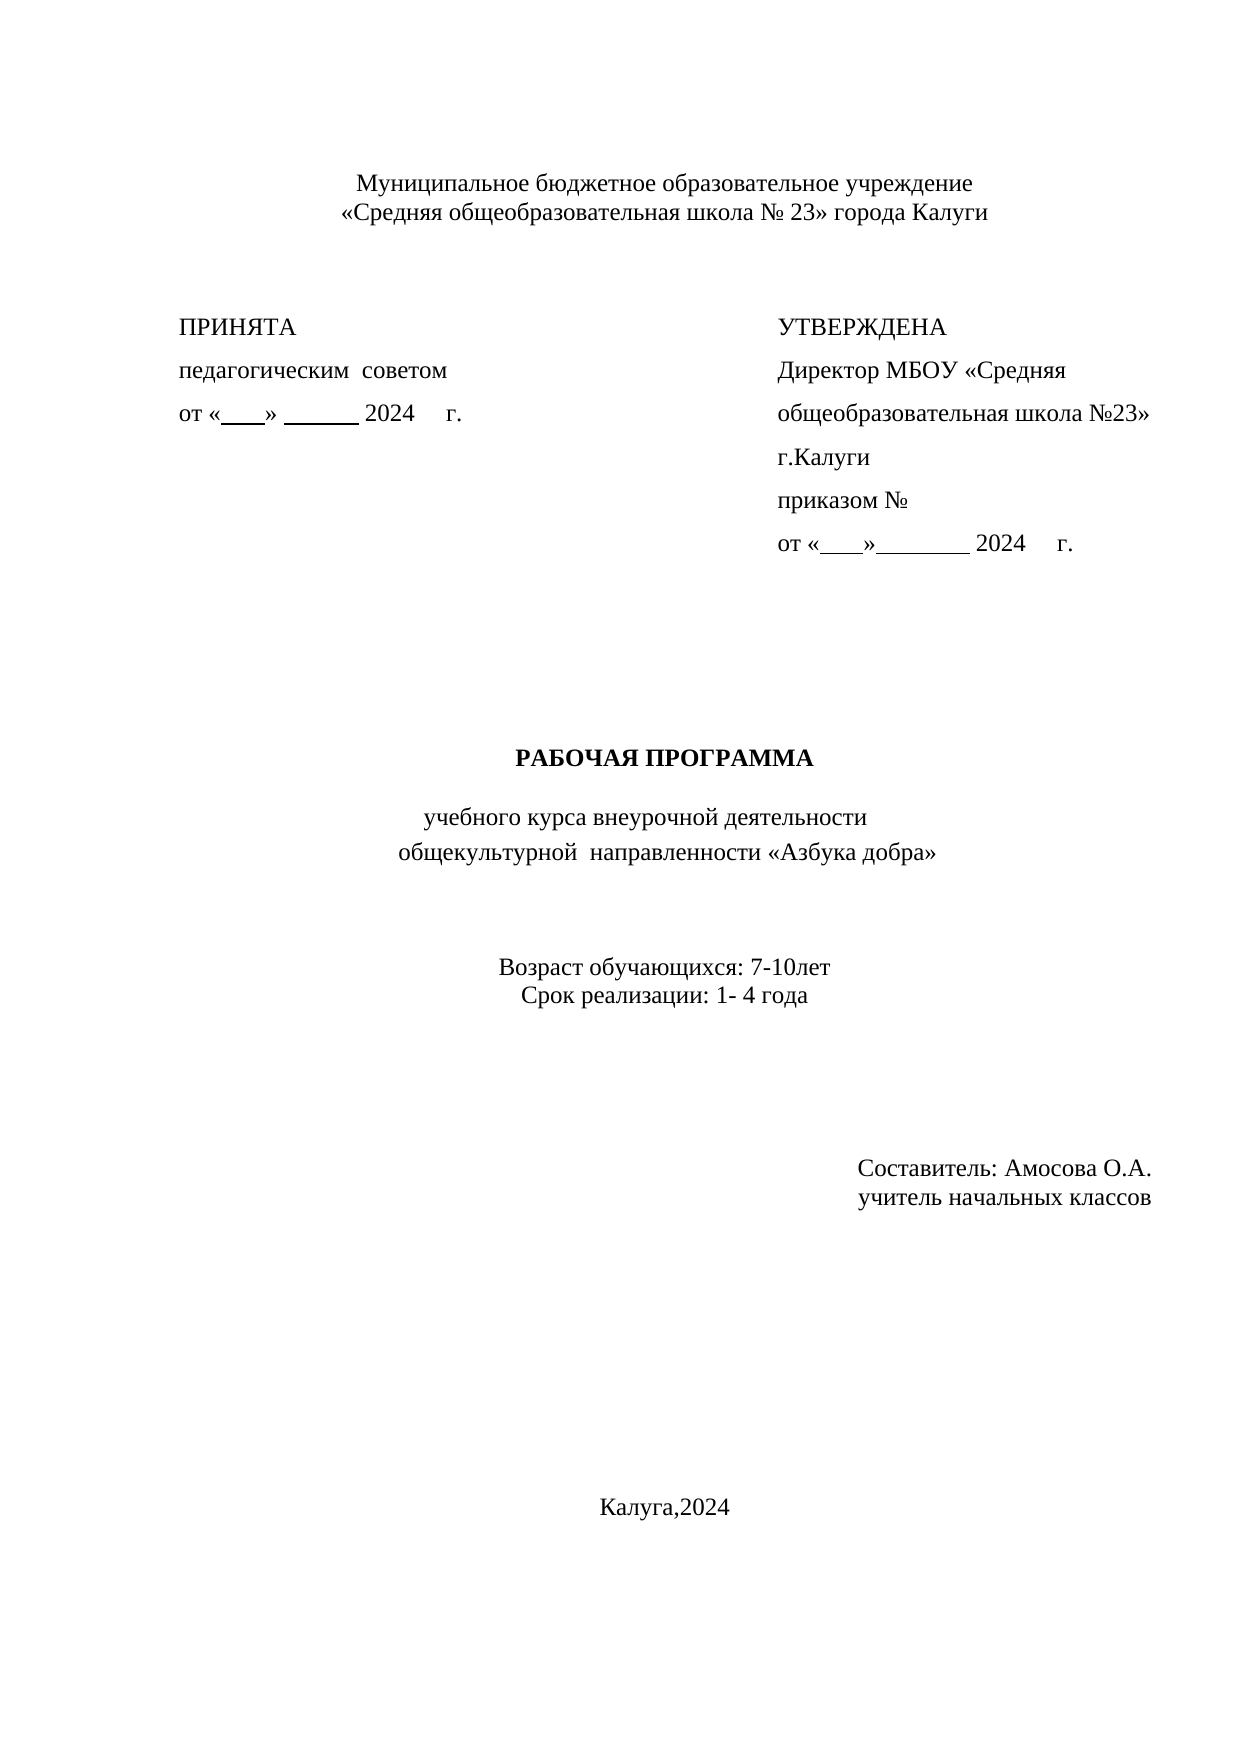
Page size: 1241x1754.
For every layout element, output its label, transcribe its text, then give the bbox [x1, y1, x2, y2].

text Составитель: Амосова О.А. [177, 1153, 1152, 1182]
text РАБОЧАЯ ПРОГРАММА [177, 743, 1152, 772]
table_header УТВЕРЖДЕНА Директор МБОУ «Средняя общеобразовательная школа №23» г.Калуги приказом № от « » 2024 г. [766, 312, 1162, 657]
text общекультурной направленности «Азбука добра» [177, 838, 1158, 866]
text Калуга,2024 [177, 1492, 1152, 1521]
table_header Принята педагогическим советом от « » 2024 г. [167, 312, 766, 657]
text Срок реализации: 1- 4 года [177, 981, 1152, 1009]
text учебного курса внеурочной деятельности [177, 804, 907, 831]
text Муниципальное бюджетное образовательное учреждение [177, 168, 1152, 197]
text «Средняя общеобразовательная школа № 23» города Калуги [177, 197, 1152, 226]
text Возраст обучающихся: 7-10лет [177, 952, 1152, 981]
list учитель начальных классов [221, 1182, 1152, 1211]
